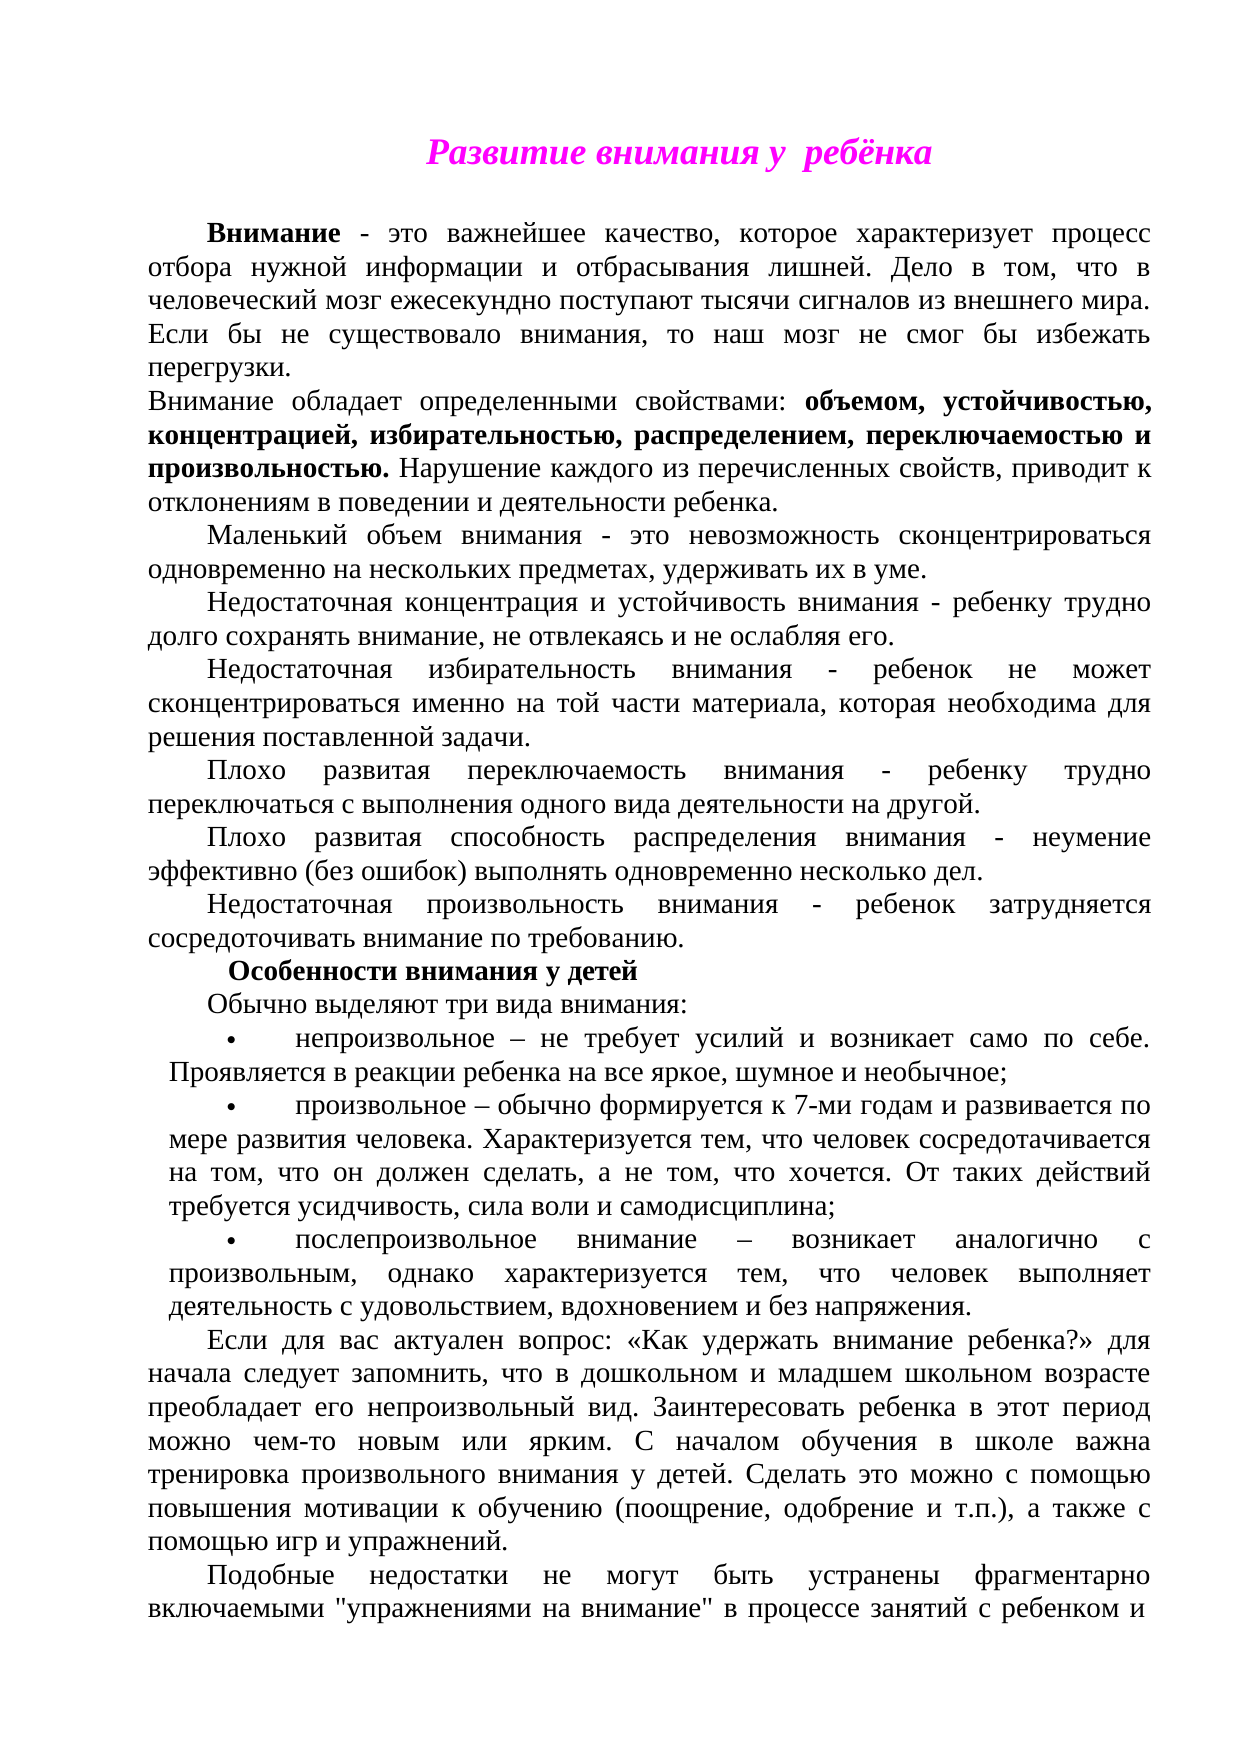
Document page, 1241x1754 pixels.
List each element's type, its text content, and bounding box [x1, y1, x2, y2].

text Если для вас актуален вопрос: «Как удержать внимание ребенка?» для начала следует запомнить, что в дошкольном и младшем школьном возрасте преобладает его непроизвольный вид. Заинтересовать ребенка в этот период можно чем-то новым или ярким. С началом обучения в школе важна тренировка произвольного внимания у детей. Сделать это можно с помощью повышения мотивации к обучению (поощрение, одобрение и т.п.), а также с помощью игр и упражнений. [148, 1322, 1152, 1557]
text Обычно выделяют три вида внимания: [207, 987, 1163, 1020]
text Плохо развитая переключаемость внимания - ребенку трудно переключаться с выполнения одного вида деятельности на другой. [148, 752, 1152, 819]
text Недостаточная избирательность внимания - ребенок не может сконцентрироваться именно на той части материала, которая необходима для решения поставленной задачи. [148, 652, 1152, 752]
list произвольное – обычно формируется к 7-ми годам и развивается по мере развития человека. Характеризуется тем, что человек сосредотачивается на том, что он должен сделать, а не том, что хочется. От таких действий требуется усидчивость, сила воли и самодисциплина; [168, 1087, 1152, 1221]
subtitle Особенности внимания у детей [228, 953, 1163, 987]
list непроизвольное – не требует усилий и возникает само по себе. Проявляется в реакции ребенка на все яркое, шумное и необычное; [168, 1020, 1152, 1087]
list послепроизвольное внимание – возникает аналогично с произвольным, однако характеризуется тем, что человек выполняет деятельность с удовольствием, вдохновением и без напряжения. [168, 1221, 1152, 1322]
text Подобные недостатки не могут быть устранены фрагментарно включаемыми "упражнениями на внимание" в процессе занятий с ребенком и [148, 1557, 1151, 1624]
text Недостаточная произвольность внимания - ребенок затрудняется сосредоточивать внимание по требованию. [148, 886, 1152, 953]
text Плохо развитая способность распределения внимания - неумение эффективно (без ошибок) выполнять одновременно несколько дел. [148, 819, 1152, 886]
text Маленький объем внимания - это невозможность сконцентрироваться одновременно на нескольких предметах, удерживать их в уме. [148, 517, 1152, 584]
title Развитие внимания у ребёнка [424, 130, 934, 173]
text Недостаточная концентрация и устойчивость внимания - ребенку трудно долго сохранять внимание, не отвлекаясь и не ослабляя его. [148, 584, 1152, 652]
text Внимание обладает определенными свойствами: объемом, устойчивостью, концентрацией, избирательностью, распределением, переключаемостью и произвольностью. Нарушение каждого из перечисленных свойств, приводит к отклонениям в поведении и деятельности ребенка. [148, 383, 1152, 517]
text Внимание - это важнейшее качество, которое характеризует процесс отбора нужной информации и отбрасывания лишней. Дело в том, что в человеческий мозг ежесекундно поступают тысячи сигналов из внешнего мира. Если бы не существовало внимания, то наш мозг не смог бы избежать перегрузки. [148, 215, 1152, 383]
